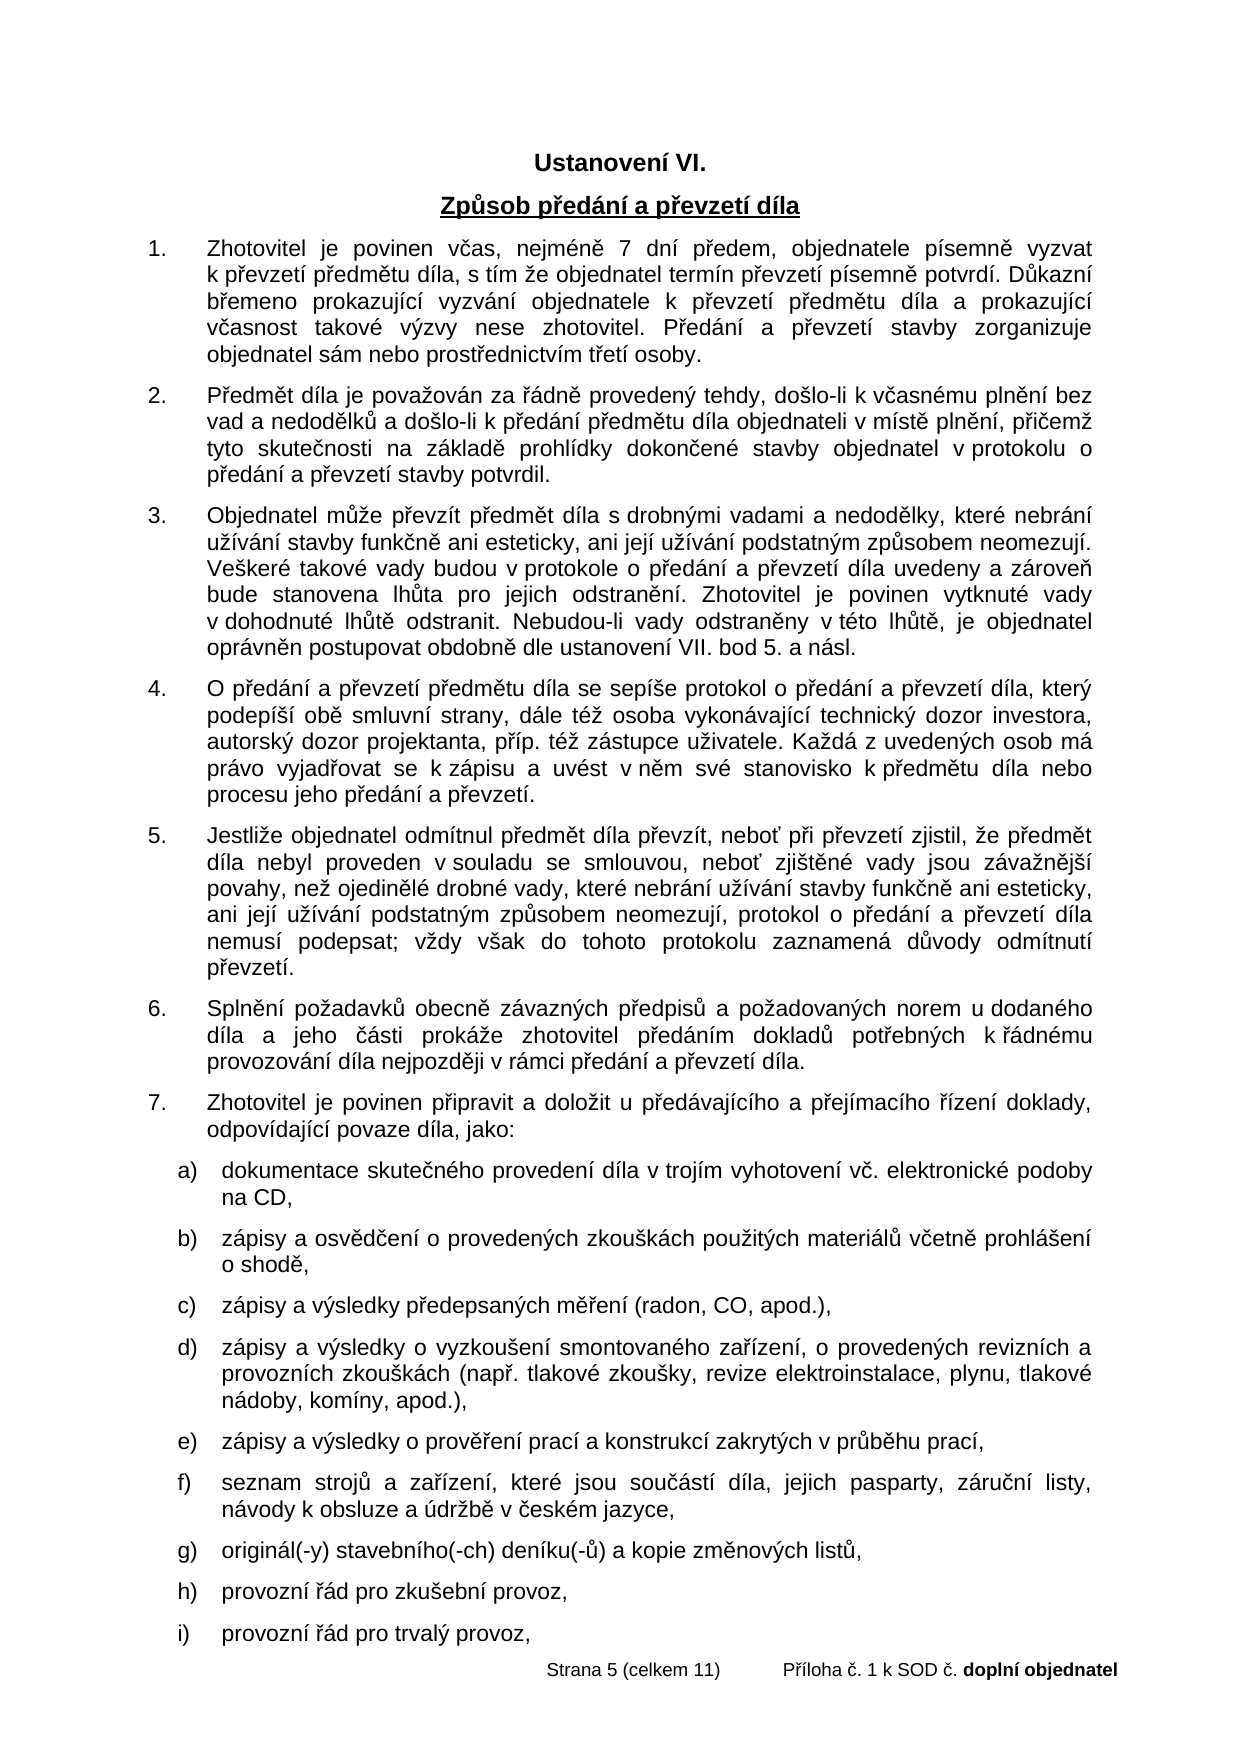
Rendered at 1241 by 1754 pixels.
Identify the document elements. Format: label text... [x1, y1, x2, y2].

text f) seznam strojů a zařízení, které jsou součástí díla, jejich pasparty, záruční listy, návody k obsluze a údržbě v českém jazyce, [177, 1469, 1093, 1522]
list Objednatel může převzít předmět díla s drobnými vadami a nedodělky, které nebrání užívání stavby funkčně ani esteticky, ani její užívání podstatným způsobem neomezují. Veškeré takové vady budou v protokole o předání a převzetí díla uvedeny a zároveň bude stanovena lhůta pro jejich odstranění. Zhotovitel je povinen vytknuté vady v dohodnuté lhůtě odstranit. Nebudou-li vady odstraněny v této lhůtě, je objednatel oprávněn postupovat obdobně dle ustanovení VII. bod 5. a násl. [148, 502, 1093, 660]
text i) provozní řád pro trvalý provoz, [177, 1620, 1093, 1646]
subtitle Ustanovení VI. [148, 148, 1093, 176]
list Předmět díla je považován za řádně provedený tehdy, došlo-li k včasnému plnění bez vad a nedodělků a došlo-li k předání předmětu díla objednateli v místě plnění, přičemž tyto skutečnosti na základě prohlídky dokončené stavby objednatel v protokolu o předání a převzetí stavby potvrdil. [148, 382, 1093, 487]
text g) originál(-y) stavebního(-ch) deníku(-ů) a kopie změnových listů, [177, 1537, 1093, 1563]
text b) zápisy a osvědčení o provedených zkouškách použitých materiálů včetně prohlášení o shodě, [177, 1225, 1093, 1277]
text e) zápisy a výsledky o prověření prací a konstrukcí zakrytých v průběhu prací, [177, 1428, 1093, 1454]
list O předání a převzetí předmětu díla se sepíše protokol o předání a převzetí díla, který podepíší obě smluvní strany, dále též osoba vykonávající technický dozor investora, autorský dozor projektanta, příp. též zástupce uživatele. Každá z uvedených osob má právo vyjadřovat se k zápisu a uvést v něm své stanovisko k předmětu díla nebo procesu jeho předání a převzetí. [148, 675, 1093, 807]
list Zhotovitel je povinen včas, nejméně 7 dní předem, objednatele písemně vyzvat k převzetí předmětu díla, s tím že objednatel termín převzetí písemně potvrdí. Důkazní břemeno prokazující vyzvání objednatele k převzetí předmětu díla a prokazující včasnost takové výzvy nese zhotovitel. Předání a převzetí stavby zorganizuje objednatel sám nebo prostřednictvím třetí osoby. [148, 235, 1093, 367]
text a) dokumentace skutečného provedení díla v trojím vyhotovení vč. elektronické podoby na CD, [177, 1157, 1093, 1210]
text Způsob předání a převzetí díla [148, 191, 1093, 220]
list Jestliže objednatel odmítnul předmět díla převzít, neboť při převzetí zjistil, že předmět díla nebyl proveden v souladu se smlouvou, neboť zjištěné vady jsou závažnější povahy, než ojedinělé drobné vady, které nebrání užívání stavby funkčně ani esteticky, ani její užívání podstatným způsobem neomezují, protokol o předání a převzetí díla nemusí podepsat; vždy však do tohoto protokolu zaznamená důvody odmítnutí převzetí. [148, 822, 1093, 980]
list Splnění požadavků obecně závazných předpisů a požadovaných norem u dodaného díla a jeho části prokáže zhotovitel předáním dokladů potřebných k řádnému provozování díla nejpozději v rámci předání a převzetí díla. [148, 995, 1093, 1074]
text h) provozní řád pro zkušební provoz, [177, 1578, 1093, 1605]
text d) zápisy a výsledky o vyzkoušení smontovaného zařízení, o provedených revizních a provozních zkouškách (např. tlakové zkoušky, revize elektroinstalace, plynu, tlakové nádoby, komíny, apod.), [177, 1334, 1093, 1413]
list Zhotovitel je povinen připravit a doložit u předávajícího a přejímacího řízení doklady, odpovídající povaze díla, jako: [148, 1089, 1093, 1142]
text c) zápisy a výsledky předepsaných měření (radon, CO, apod.), [177, 1292, 1093, 1319]
